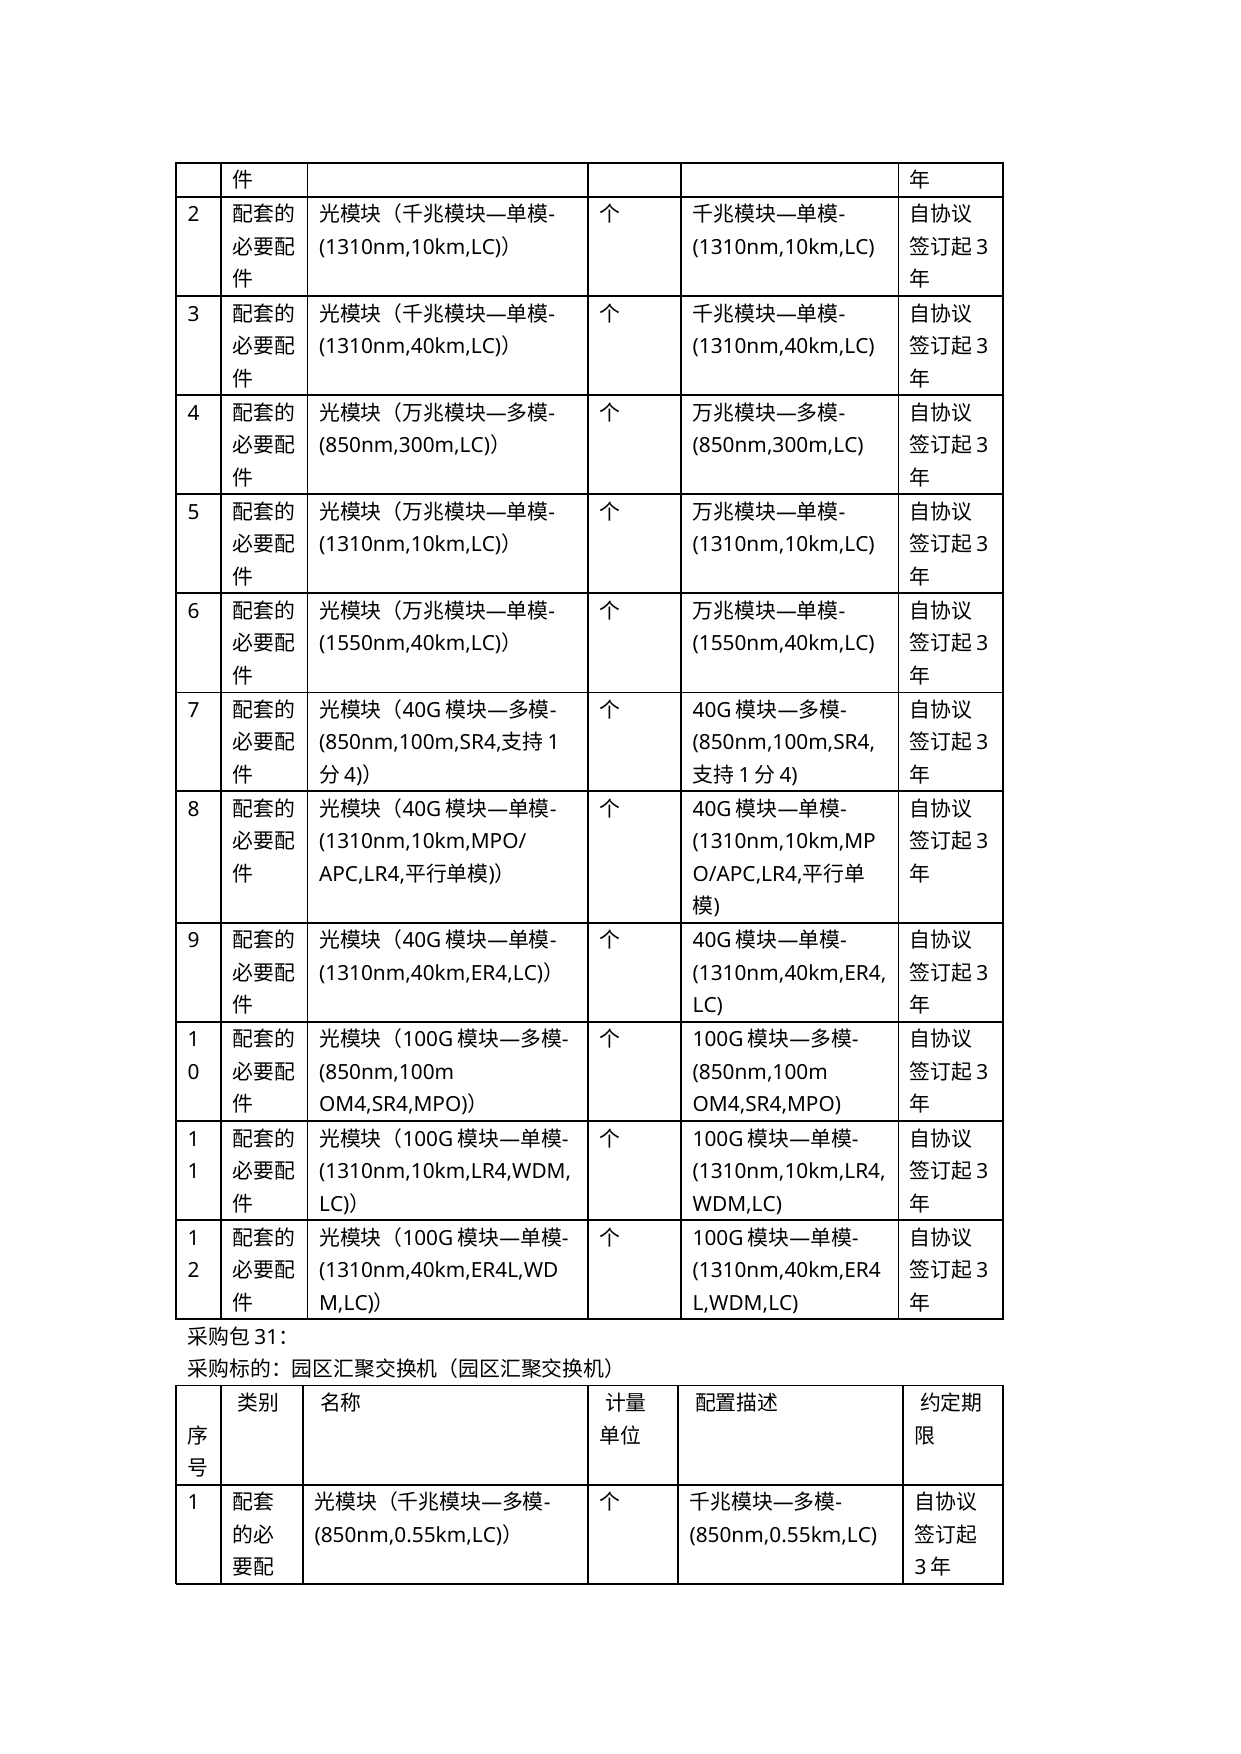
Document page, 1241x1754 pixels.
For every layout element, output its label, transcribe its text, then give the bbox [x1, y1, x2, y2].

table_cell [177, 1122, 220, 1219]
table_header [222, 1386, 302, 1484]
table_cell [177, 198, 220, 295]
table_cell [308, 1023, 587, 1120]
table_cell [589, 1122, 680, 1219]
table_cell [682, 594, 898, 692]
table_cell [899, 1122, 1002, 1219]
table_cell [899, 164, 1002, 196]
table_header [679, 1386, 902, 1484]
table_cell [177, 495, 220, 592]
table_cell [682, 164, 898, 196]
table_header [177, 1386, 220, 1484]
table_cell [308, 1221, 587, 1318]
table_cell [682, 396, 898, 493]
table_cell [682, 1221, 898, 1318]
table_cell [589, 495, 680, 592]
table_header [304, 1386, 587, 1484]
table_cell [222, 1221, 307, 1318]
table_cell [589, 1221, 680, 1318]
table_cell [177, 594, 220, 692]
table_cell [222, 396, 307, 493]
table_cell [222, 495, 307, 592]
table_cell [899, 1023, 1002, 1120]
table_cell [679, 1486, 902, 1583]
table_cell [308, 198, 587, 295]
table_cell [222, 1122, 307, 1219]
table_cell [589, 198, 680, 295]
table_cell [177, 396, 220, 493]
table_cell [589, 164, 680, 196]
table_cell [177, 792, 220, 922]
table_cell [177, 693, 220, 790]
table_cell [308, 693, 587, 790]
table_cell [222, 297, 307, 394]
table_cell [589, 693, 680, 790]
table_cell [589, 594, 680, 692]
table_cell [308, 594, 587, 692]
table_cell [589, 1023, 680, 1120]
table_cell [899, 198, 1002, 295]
text 采购标的：园区汇聚交换机（园区汇聚交换机） [187, 1352, 1053, 1385]
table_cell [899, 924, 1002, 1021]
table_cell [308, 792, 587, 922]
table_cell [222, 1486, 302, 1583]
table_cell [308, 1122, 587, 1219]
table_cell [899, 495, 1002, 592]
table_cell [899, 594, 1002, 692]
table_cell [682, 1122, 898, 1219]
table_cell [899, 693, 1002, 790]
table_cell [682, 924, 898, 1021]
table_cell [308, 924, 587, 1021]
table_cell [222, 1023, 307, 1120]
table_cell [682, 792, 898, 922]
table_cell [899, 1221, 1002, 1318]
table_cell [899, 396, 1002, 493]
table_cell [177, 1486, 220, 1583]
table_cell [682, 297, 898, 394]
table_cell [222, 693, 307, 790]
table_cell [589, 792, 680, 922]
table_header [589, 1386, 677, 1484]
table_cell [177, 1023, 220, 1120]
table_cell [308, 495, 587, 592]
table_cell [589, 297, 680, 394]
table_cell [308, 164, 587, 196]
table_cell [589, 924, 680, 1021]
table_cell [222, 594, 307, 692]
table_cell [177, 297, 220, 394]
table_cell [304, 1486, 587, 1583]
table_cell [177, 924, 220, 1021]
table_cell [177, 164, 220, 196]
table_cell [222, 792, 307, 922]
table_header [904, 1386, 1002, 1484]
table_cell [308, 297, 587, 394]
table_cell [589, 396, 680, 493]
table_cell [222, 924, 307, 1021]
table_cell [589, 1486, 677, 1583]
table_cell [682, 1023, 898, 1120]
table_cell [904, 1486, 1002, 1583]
text 采购包31： [187, 1320, 1053, 1352]
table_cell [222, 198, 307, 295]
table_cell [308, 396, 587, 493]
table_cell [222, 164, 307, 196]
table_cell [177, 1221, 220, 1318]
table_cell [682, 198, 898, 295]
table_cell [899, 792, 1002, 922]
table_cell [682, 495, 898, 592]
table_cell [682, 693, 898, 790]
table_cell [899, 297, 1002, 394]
